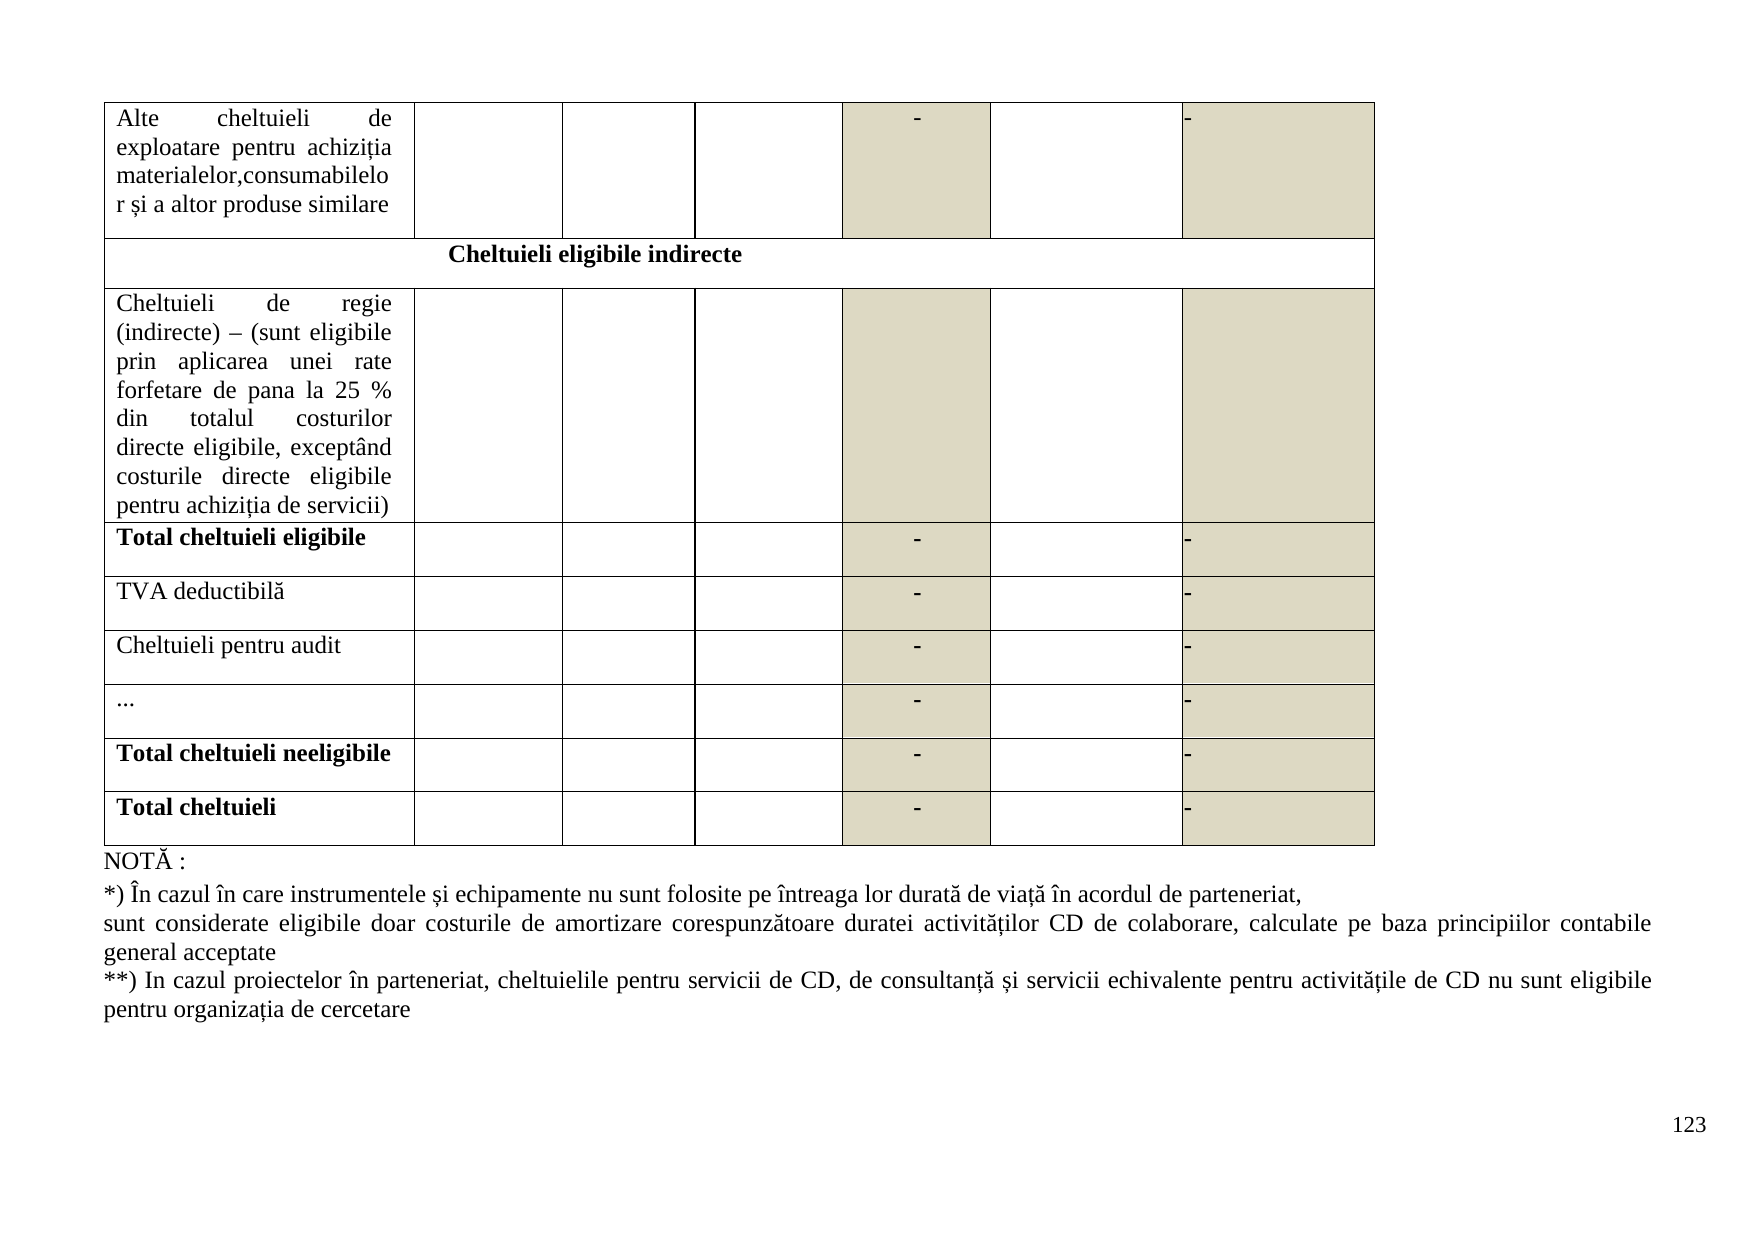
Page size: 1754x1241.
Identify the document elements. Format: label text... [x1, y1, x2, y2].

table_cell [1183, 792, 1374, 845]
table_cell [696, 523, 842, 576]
text *) În cazul în care instrumentele și echipamente nu sunt folosite pe întreaga lor durată de viață în acordul de parteneriat, [103, 879, 1654, 908]
text NOTĂ : [103, 846, 1654, 875]
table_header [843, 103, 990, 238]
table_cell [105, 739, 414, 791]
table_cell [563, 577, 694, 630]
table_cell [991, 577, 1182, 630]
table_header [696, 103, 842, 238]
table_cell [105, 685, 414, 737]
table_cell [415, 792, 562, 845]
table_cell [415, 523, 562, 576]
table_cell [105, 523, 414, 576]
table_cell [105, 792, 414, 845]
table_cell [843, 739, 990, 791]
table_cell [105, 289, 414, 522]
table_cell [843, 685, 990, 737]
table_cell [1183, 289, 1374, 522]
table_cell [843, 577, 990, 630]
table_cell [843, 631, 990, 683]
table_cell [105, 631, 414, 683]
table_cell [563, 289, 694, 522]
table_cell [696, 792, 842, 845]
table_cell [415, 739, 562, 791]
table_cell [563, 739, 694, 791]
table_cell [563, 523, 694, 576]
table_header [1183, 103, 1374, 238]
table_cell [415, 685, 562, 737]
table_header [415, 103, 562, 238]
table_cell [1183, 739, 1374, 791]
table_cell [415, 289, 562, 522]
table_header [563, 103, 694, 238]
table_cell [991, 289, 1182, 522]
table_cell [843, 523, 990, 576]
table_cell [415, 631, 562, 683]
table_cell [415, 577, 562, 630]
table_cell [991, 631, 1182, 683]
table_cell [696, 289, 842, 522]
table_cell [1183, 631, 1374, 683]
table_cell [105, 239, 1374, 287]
text **) In cazul proiectelor în parteneriat, cheltuielile pentru servicii de CD, de consultanță și servicii echivalente pentru activitățile de CD nu sunt eligibile pentru organizația de cercetare [103, 965, 1654, 1023]
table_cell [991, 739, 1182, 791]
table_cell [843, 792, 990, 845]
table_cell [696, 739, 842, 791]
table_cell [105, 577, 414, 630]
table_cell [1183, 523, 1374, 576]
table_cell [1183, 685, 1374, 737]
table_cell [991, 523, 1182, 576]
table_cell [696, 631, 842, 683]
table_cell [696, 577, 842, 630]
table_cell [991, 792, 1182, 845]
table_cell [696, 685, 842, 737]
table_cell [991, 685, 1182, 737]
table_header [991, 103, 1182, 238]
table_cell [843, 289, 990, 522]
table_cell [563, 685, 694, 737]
text sunt considerate eligibile doar costurile de amortizare corespunzătoare duratei activităților CD de colaborare, calculate pe baza principiilor contabile general acceptate [103, 908, 1654, 965]
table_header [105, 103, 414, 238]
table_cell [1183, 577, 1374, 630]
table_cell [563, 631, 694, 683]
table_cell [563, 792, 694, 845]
